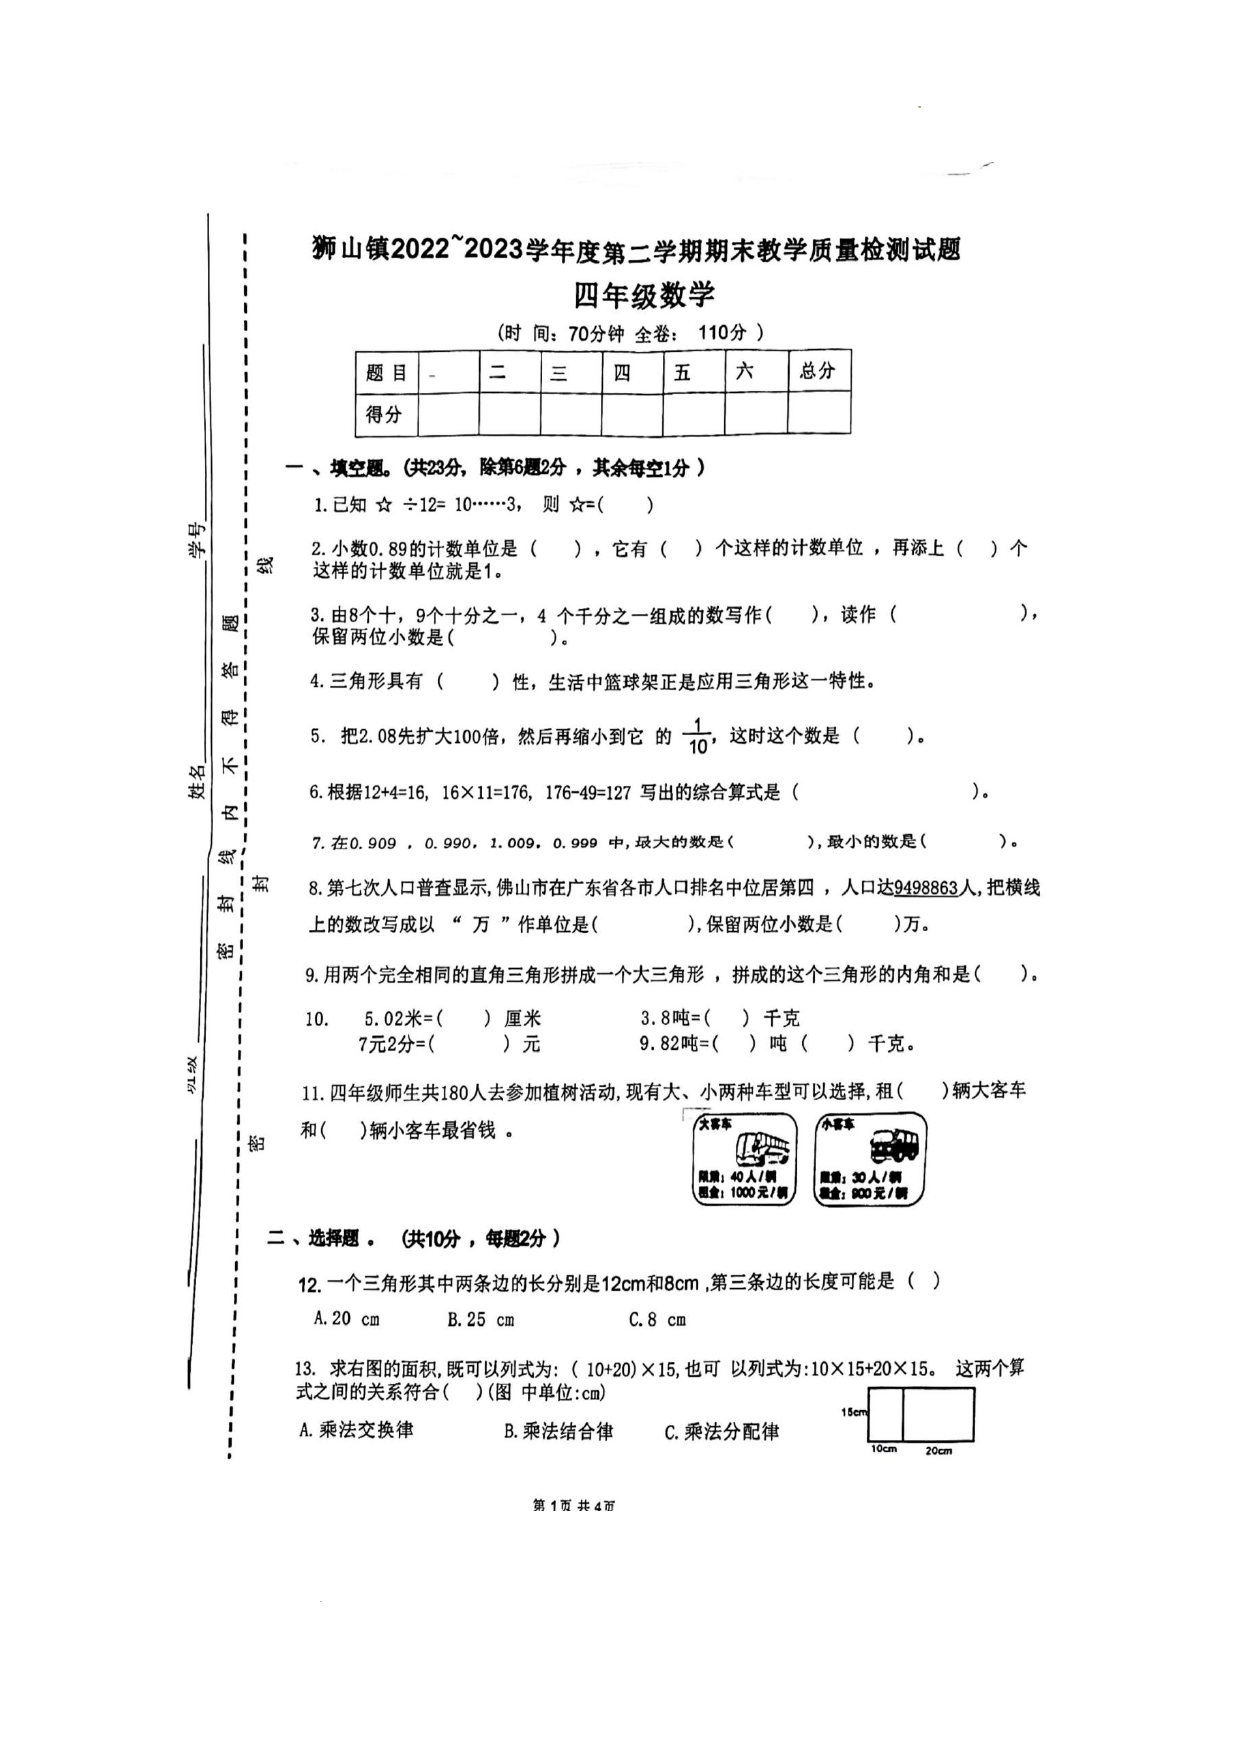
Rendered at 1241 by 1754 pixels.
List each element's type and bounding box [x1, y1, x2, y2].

picture [187, 162, 1052, 1511]
